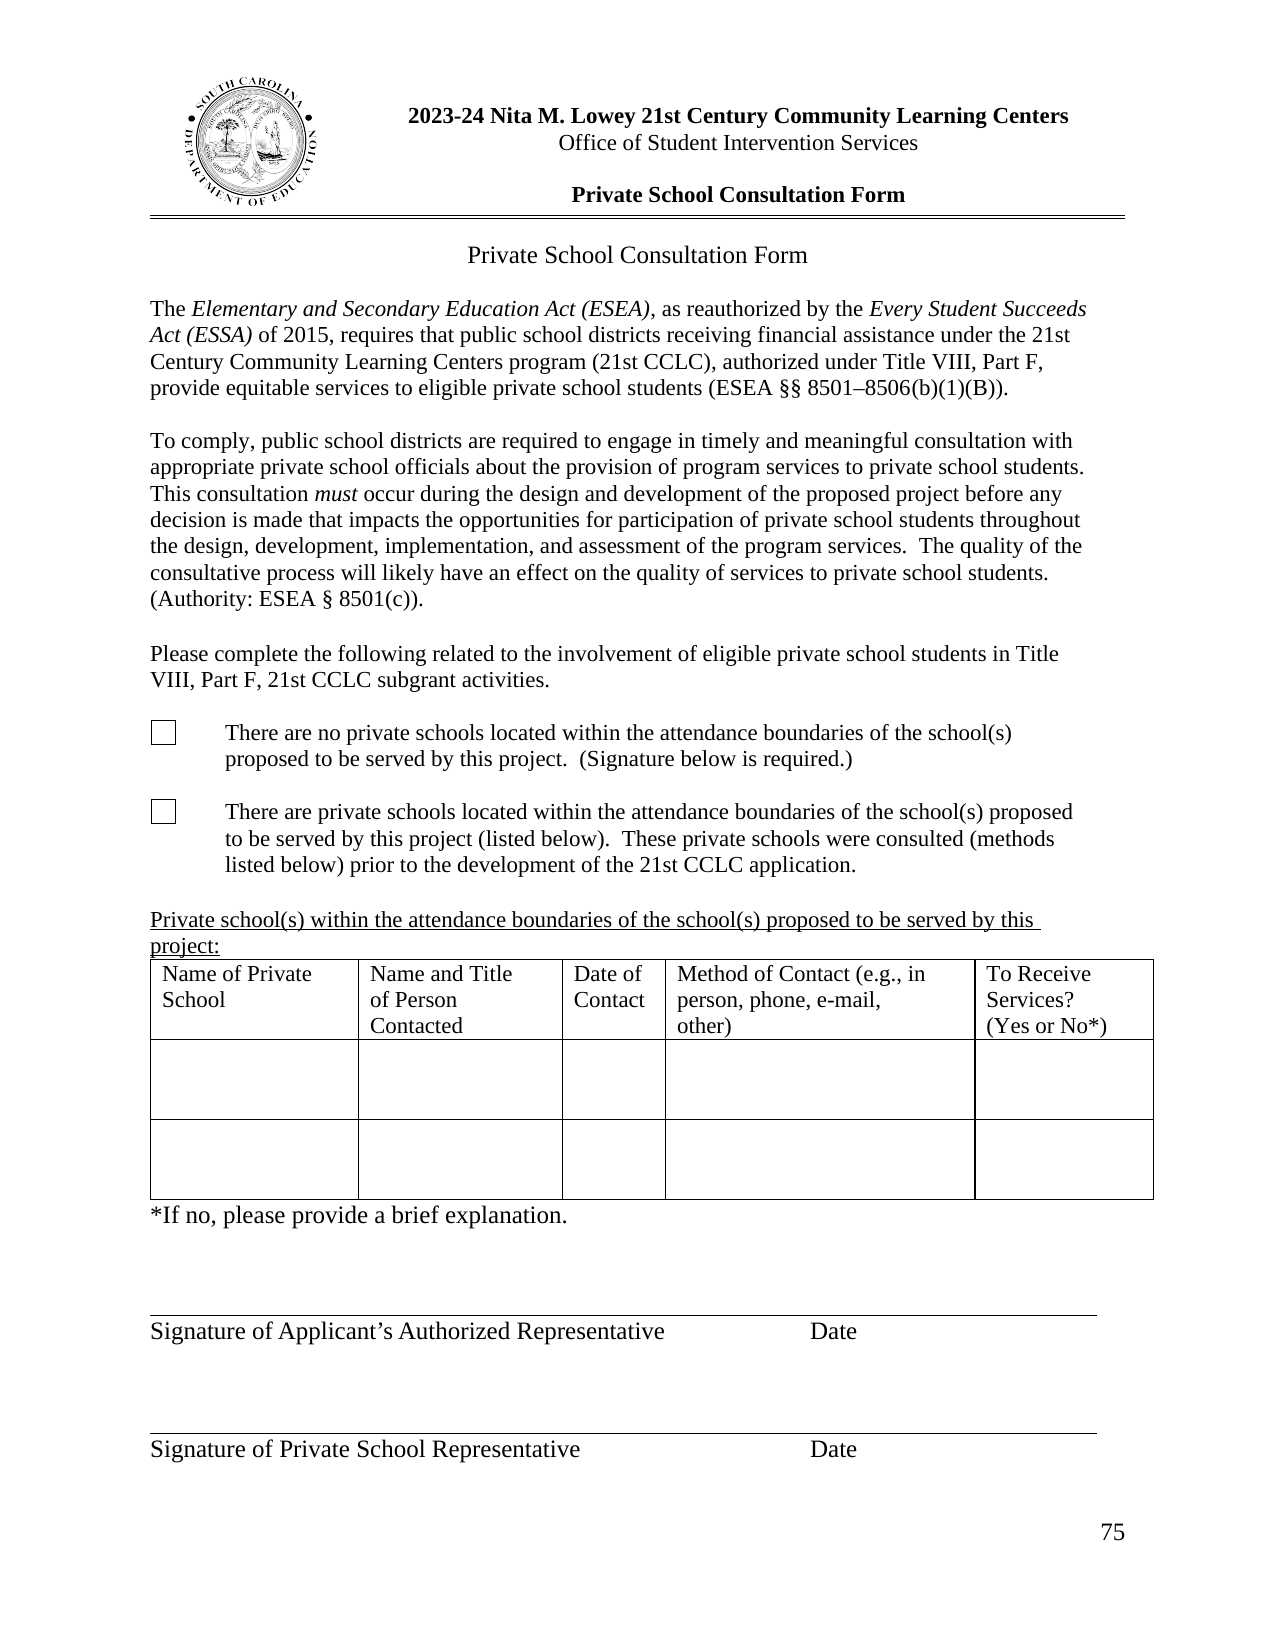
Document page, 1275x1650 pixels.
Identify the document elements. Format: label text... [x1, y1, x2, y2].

table_cell [666, 1120, 974, 1199]
table_cell [666, 1040, 974, 1119]
table_header Name and Title of Person Contacted [359, 960, 562, 1039]
table_header Date of Contact [563, 960, 665, 1039]
table_header Name of Private School [151, 960, 358, 1039]
text The Elementary and Secondary Education Act (ESEA), as reauthorized by the Every Student Succeeds Act (ESSA) of 2015, requires that public school districts receiving financial assistance under the 21st Century Community Learning Centers program (21st CCLC), authorized under Title VIII, Part F, provide equitable services to eligible private school students (ESEA §§ 8501–8506(b)(1)(B)). [150, 295, 1097, 401]
text There are no private schools located within the attendance boundaries of the school(s) proposed to be served by this project. (Signature below is required.) [150, 719, 1097, 772]
text There are private schools located within the attendance boundaries of the school(s) proposed to be served by this project (listed below). These private schools were consulted (methods listed below) prior to the development of the 21st CCLC application. [150, 798, 1097, 877]
picture [181, 75, 321, 208]
table_cell [563, 1040, 665, 1119]
table_cell [151, 1120, 358, 1199]
text Signature of Private School Representative Date [150, 1434, 1097, 1463]
text Please complete the following related to the involvement of eligible private school students in Title VIII, Part F, 21st CCLC subgrant activities. [150, 640, 1097, 693]
text Private school(s) within the attendance boundaries of the school(s) proposed to be served by this project: [150, 906, 1097, 959]
table_cell [976, 1120, 1153, 1199]
table_cell [359, 1120, 562, 1199]
text To comply, public school districts are required to engage in timely and meaningful consultation with appropriate private school officials about the provision of program services to private school students. This consultation must occur during the design and development of the proposed project before any decision is made that impacts the opportunities for participation of private school students throughout the design, development, implementation, and assessment of the program services. The quality of the consultative process will likely have an effect on the quality of services to private school students. (Authority: ESEA § 8501(c)). [150, 427, 1097, 611]
table_header Method of Contact (e.g., in person, phone, e-mail, other) [666, 960, 974, 1039]
text *If no, please provide a brief explanation. [150, 1200, 1097, 1229]
text Signature of Applicant’s Authorized Representative Date [150, 1316, 1097, 1345]
table_header To Receive Services? (Yes or No*) [976, 960, 1153, 1039]
table_cell [151, 1040, 358, 1119]
subtitle Private School Consultation Form [150, 240, 1125, 269]
table_cell [976, 1040, 1153, 1119]
table_cell [563, 1120, 665, 1199]
table_cell [359, 1040, 562, 1119]
